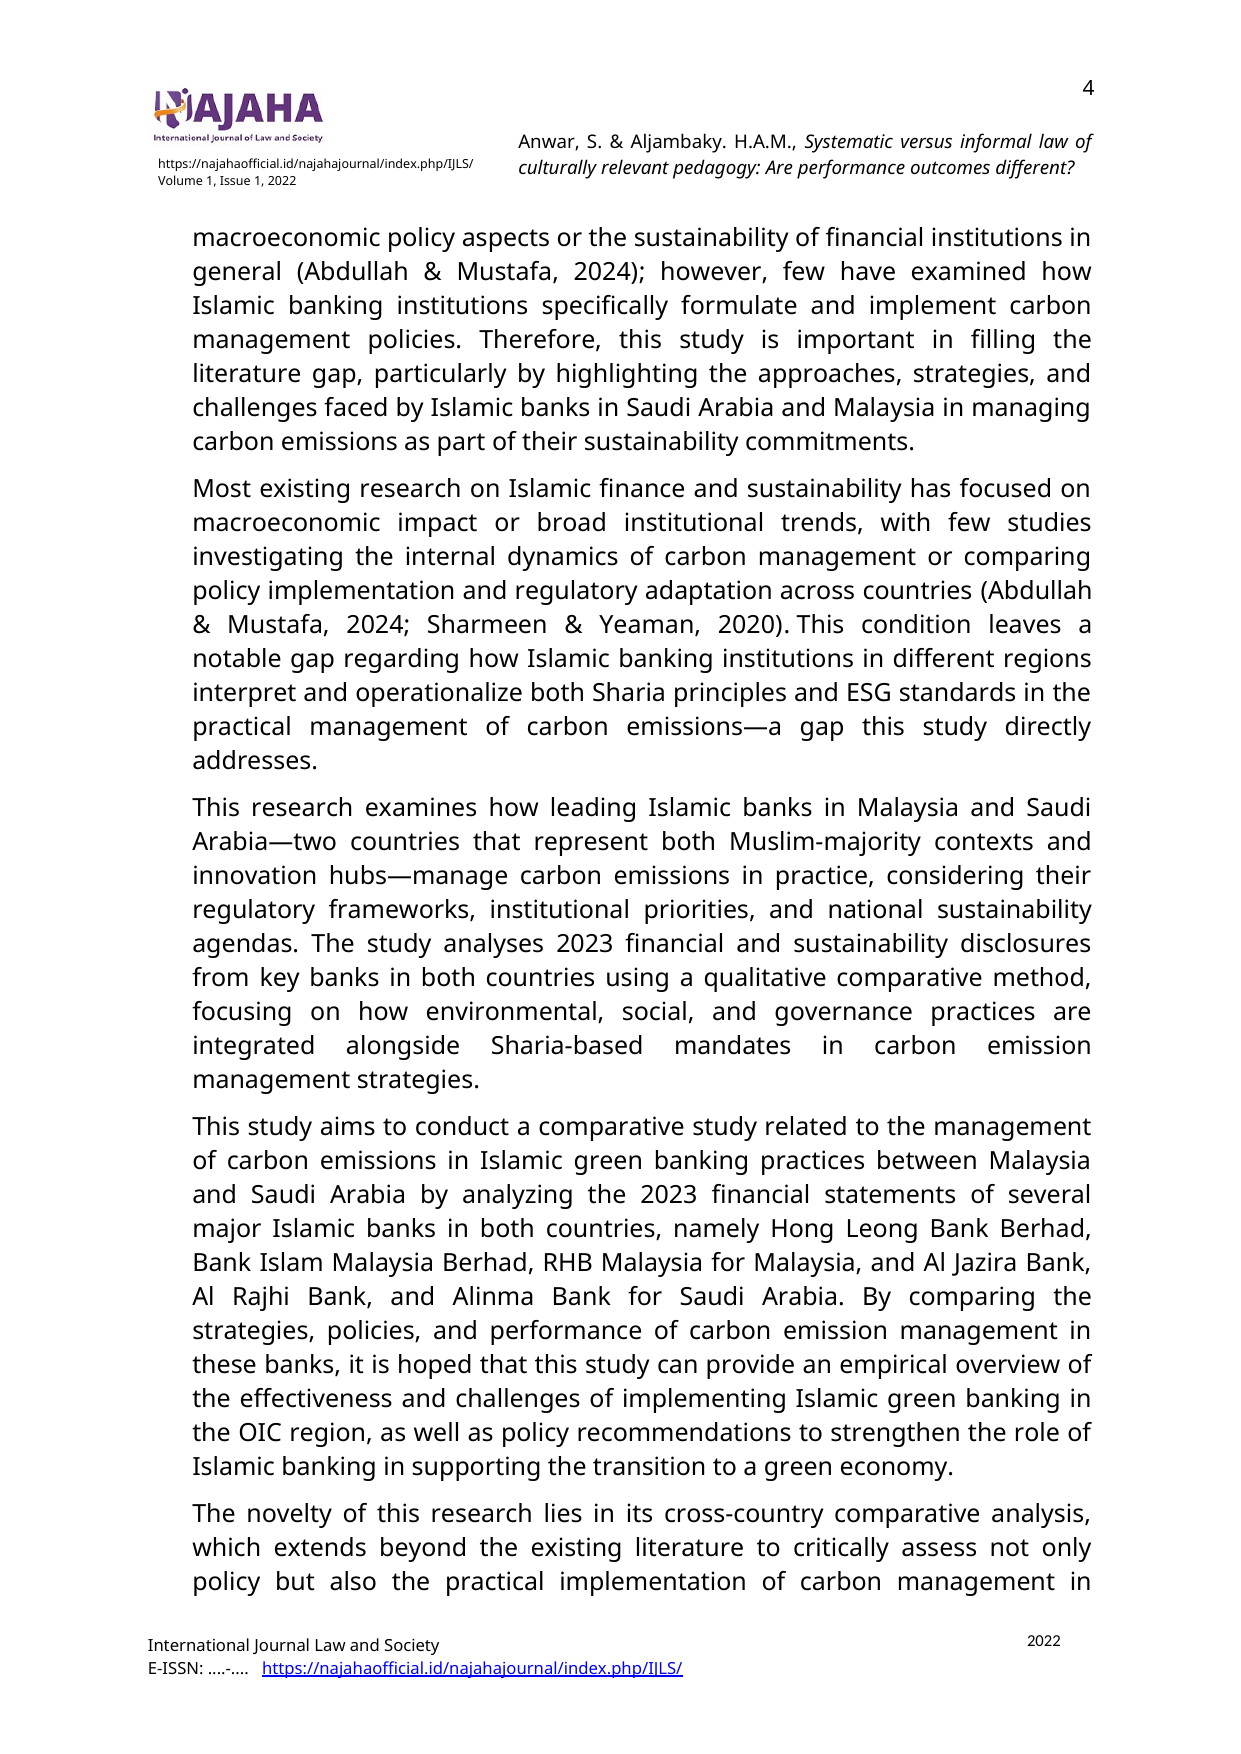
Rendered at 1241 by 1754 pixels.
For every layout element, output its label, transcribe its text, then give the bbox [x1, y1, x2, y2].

text This study aims to conduct a comparative study related to the management of carbon emissions in Islamic green banking practices between Malaysia and Saudi Arabia by analyzing the 2023 financial statements of several major Islamic banks in both countries, namely Hong Leong Bank Berhad, Bank Islam Malaysia Berhad, RHB Malaysia for Malaysia, and Al Jazira Bank, Al Rajhi Bank, and Alinma Bank for Saudi Arabia. By comparing the strategies, policies, and performance of carbon emission management in these banks, it is hoped that this study can provide an empirical overview of the effectiveness and challenges of implementing Islamic green banking in the OIC region, as well as policy recommendations to strengthen the role of Islamic banking in supporting the transition to a green economy. [192, 1108, 1092, 1483]
text Most existing research on Islamic finance and sustainability has focused on macroeconomic impact or broad institutional trends, with few studies investigating the internal dynamics of carbon management or comparing policy implementation and regulatory adaptation across countries (Abdullah & Mustafa, 2024; Sharmeen & Yeaman, 2020). This condition leaves a notable gap regarding how Islamic banking institutions in different regions interpret and operationalize both Sharia principles and ESG standards in the practical management of carbon emissions—a gap this study directly addresses. [192, 470, 1092, 777]
text This research examines how leading Islamic banks in Malaysia and Saudi Arabia—two countries that represent both Muslim-majority contexts and innovation hubs—manage carbon emissions in practice, considering their regulatory frameworks, institutional priorities, and national sustainability agendas. The study analyses 2023 financial and sustainability disclosures from key banks in both countries using a qualitative comparative method, focusing on how environmental, social, and governance practices are integrated alongside Sharia-based mandates in carbon emission management strategies. [192, 789, 1092, 1096]
picture [147, 75, 328, 157]
